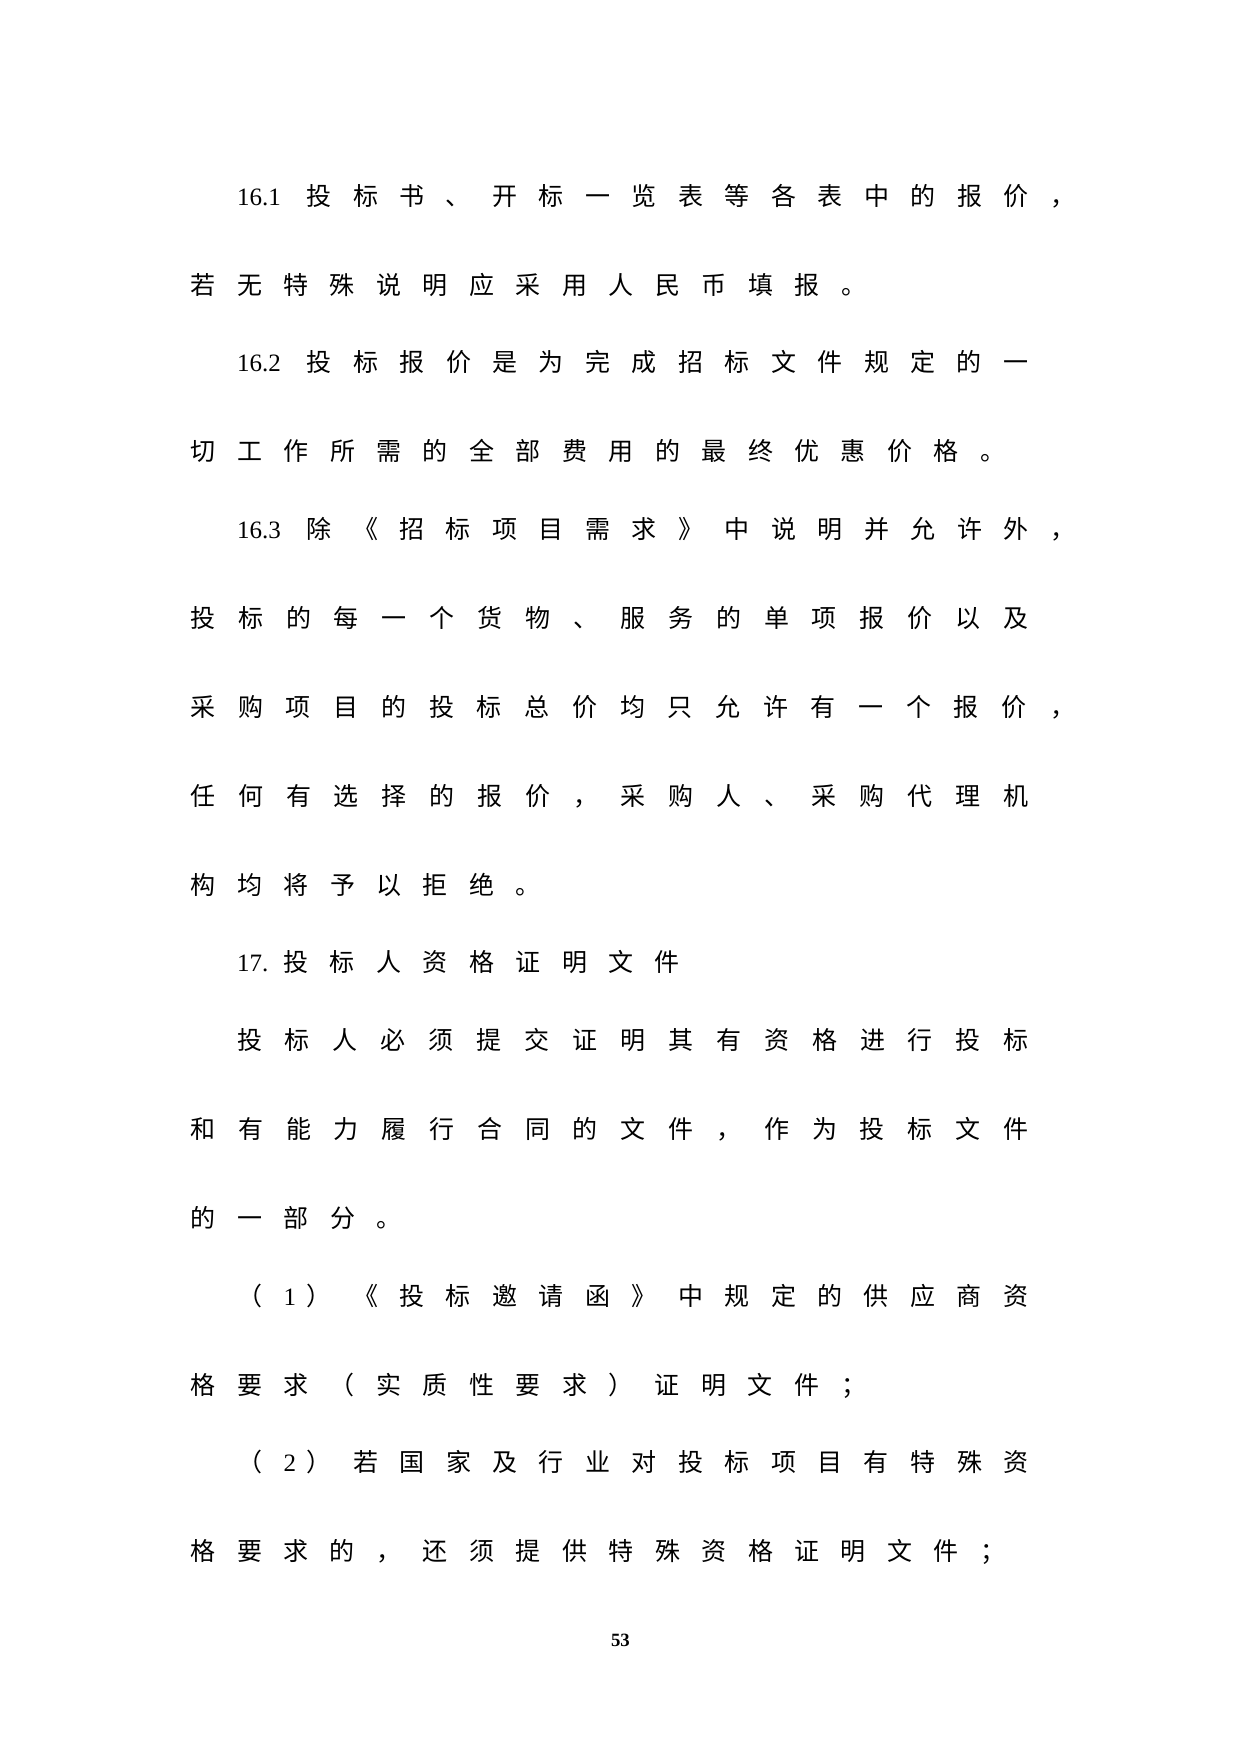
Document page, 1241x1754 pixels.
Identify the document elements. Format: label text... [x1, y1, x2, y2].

text 16.3 除《招标项目需求》中说明并允许外，投标的每一个货物、服务的单项报价以及采购项目的投标总价均只允许有一个报价，任何有选择的报价，采购人、采购代理机构均将予以拒绝。 [190, 498, 1050, 913]
text （2）若国家及行业对投标项目有特殊资格要求的，还须提供特殊资格证明文件； [190, 1431, 1050, 1579]
text 投标人必须提交证明其有资格进行投标和有能力履行合同的文件，作为投标文件的一部分。 [190, 1009, 1050, 1246]
text （1）《投标邀请函》中规定的供应商资格要求（实质性要求）证明文件； [190, 1264, 1050, 1413]
text 16.2 投标报价是为完成招标文件规定的一切工作所需的全部费用的最终优惠价格。 [190, 331, 1050, 479]
text 17. 投标人资格证明文件 [190, 931, 1050, 991]
text 16.1 投标书、开标一览表等各表中的报价，若无特殊说明应采用人民币填报。 [190, 164, 1050, 313]
